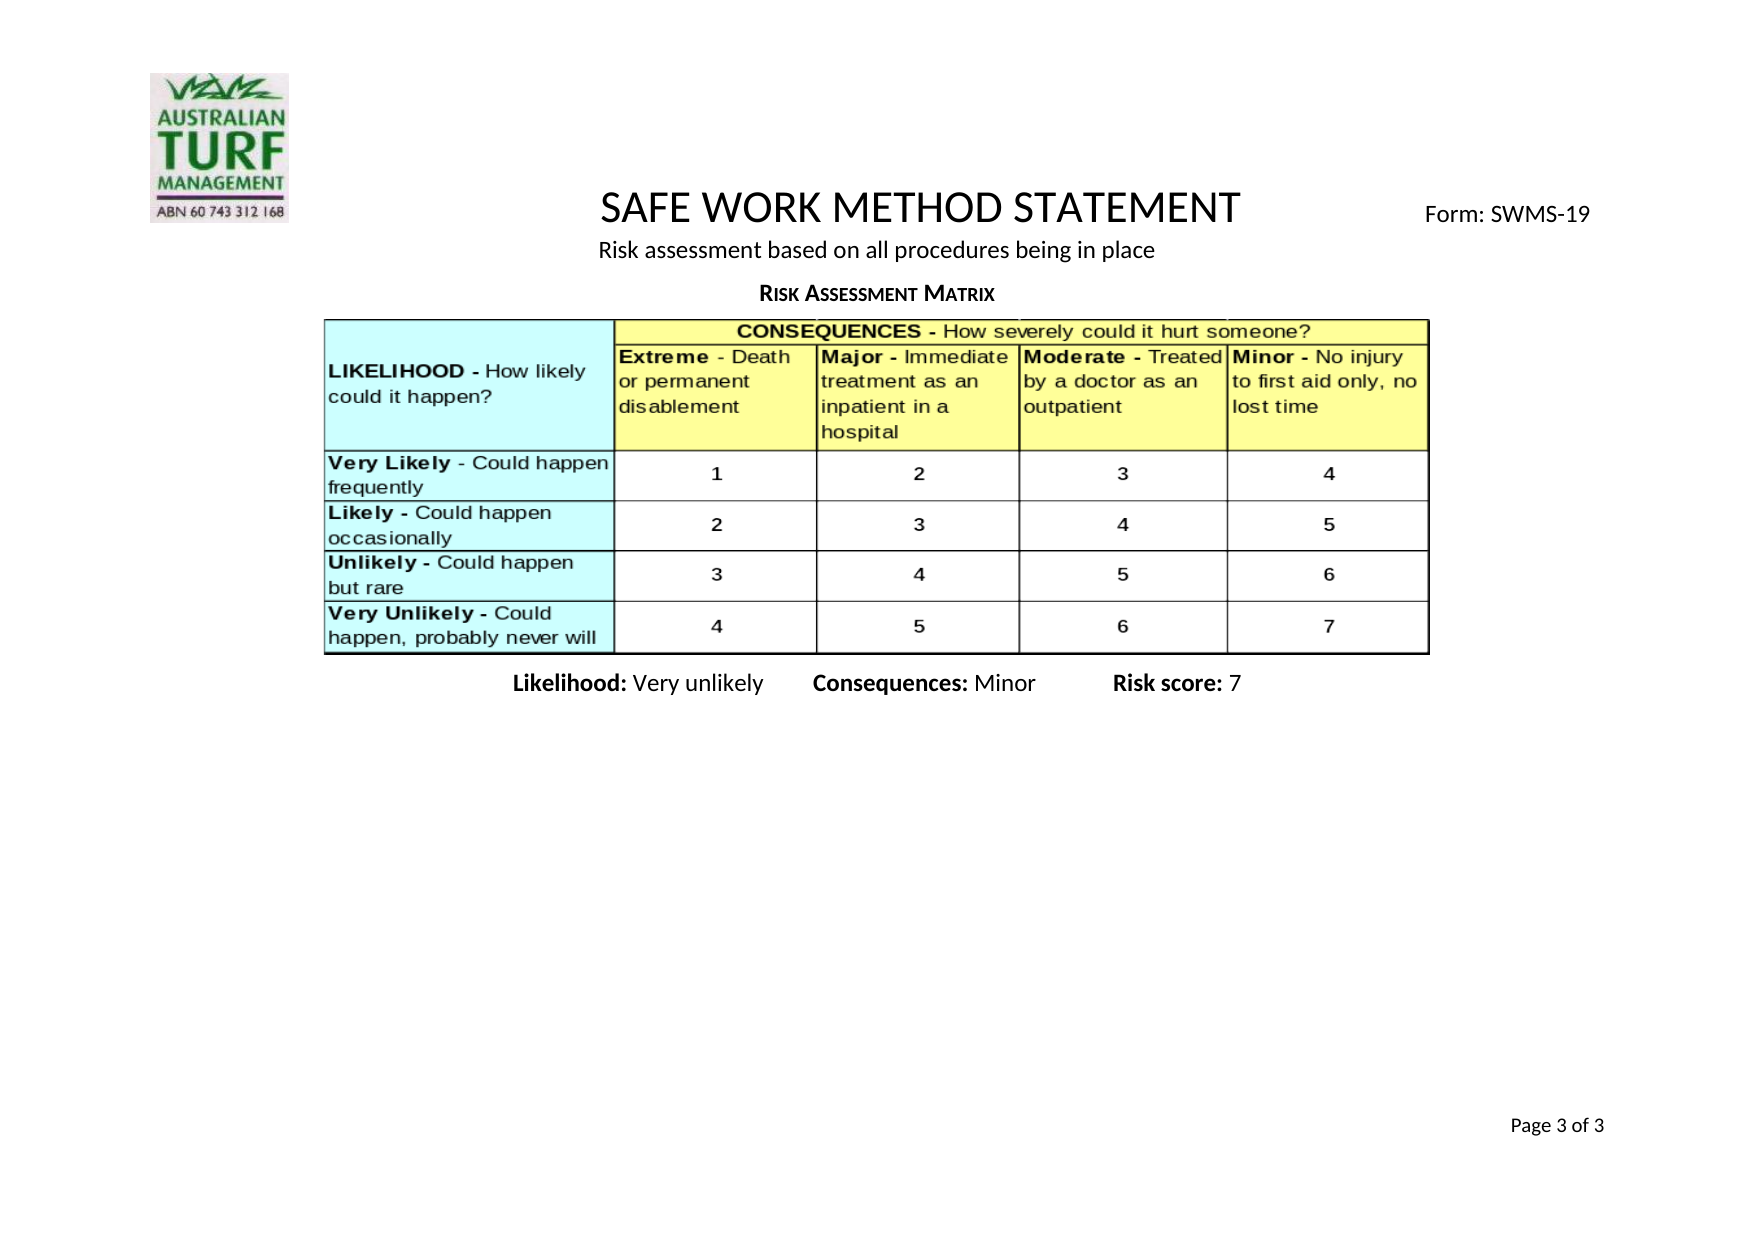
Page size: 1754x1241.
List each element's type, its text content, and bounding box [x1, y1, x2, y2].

picture [150, 73, 289, 223]
text Likelihood: Very unlikely Consequences: Minor Risk score: 7 [150, 667, 1604, 697]
text Risk Assessment Matrix [150, 277, 1604, 307]
text Risk assessment based on all procedures being in place [150, 234, 1604, 264]
